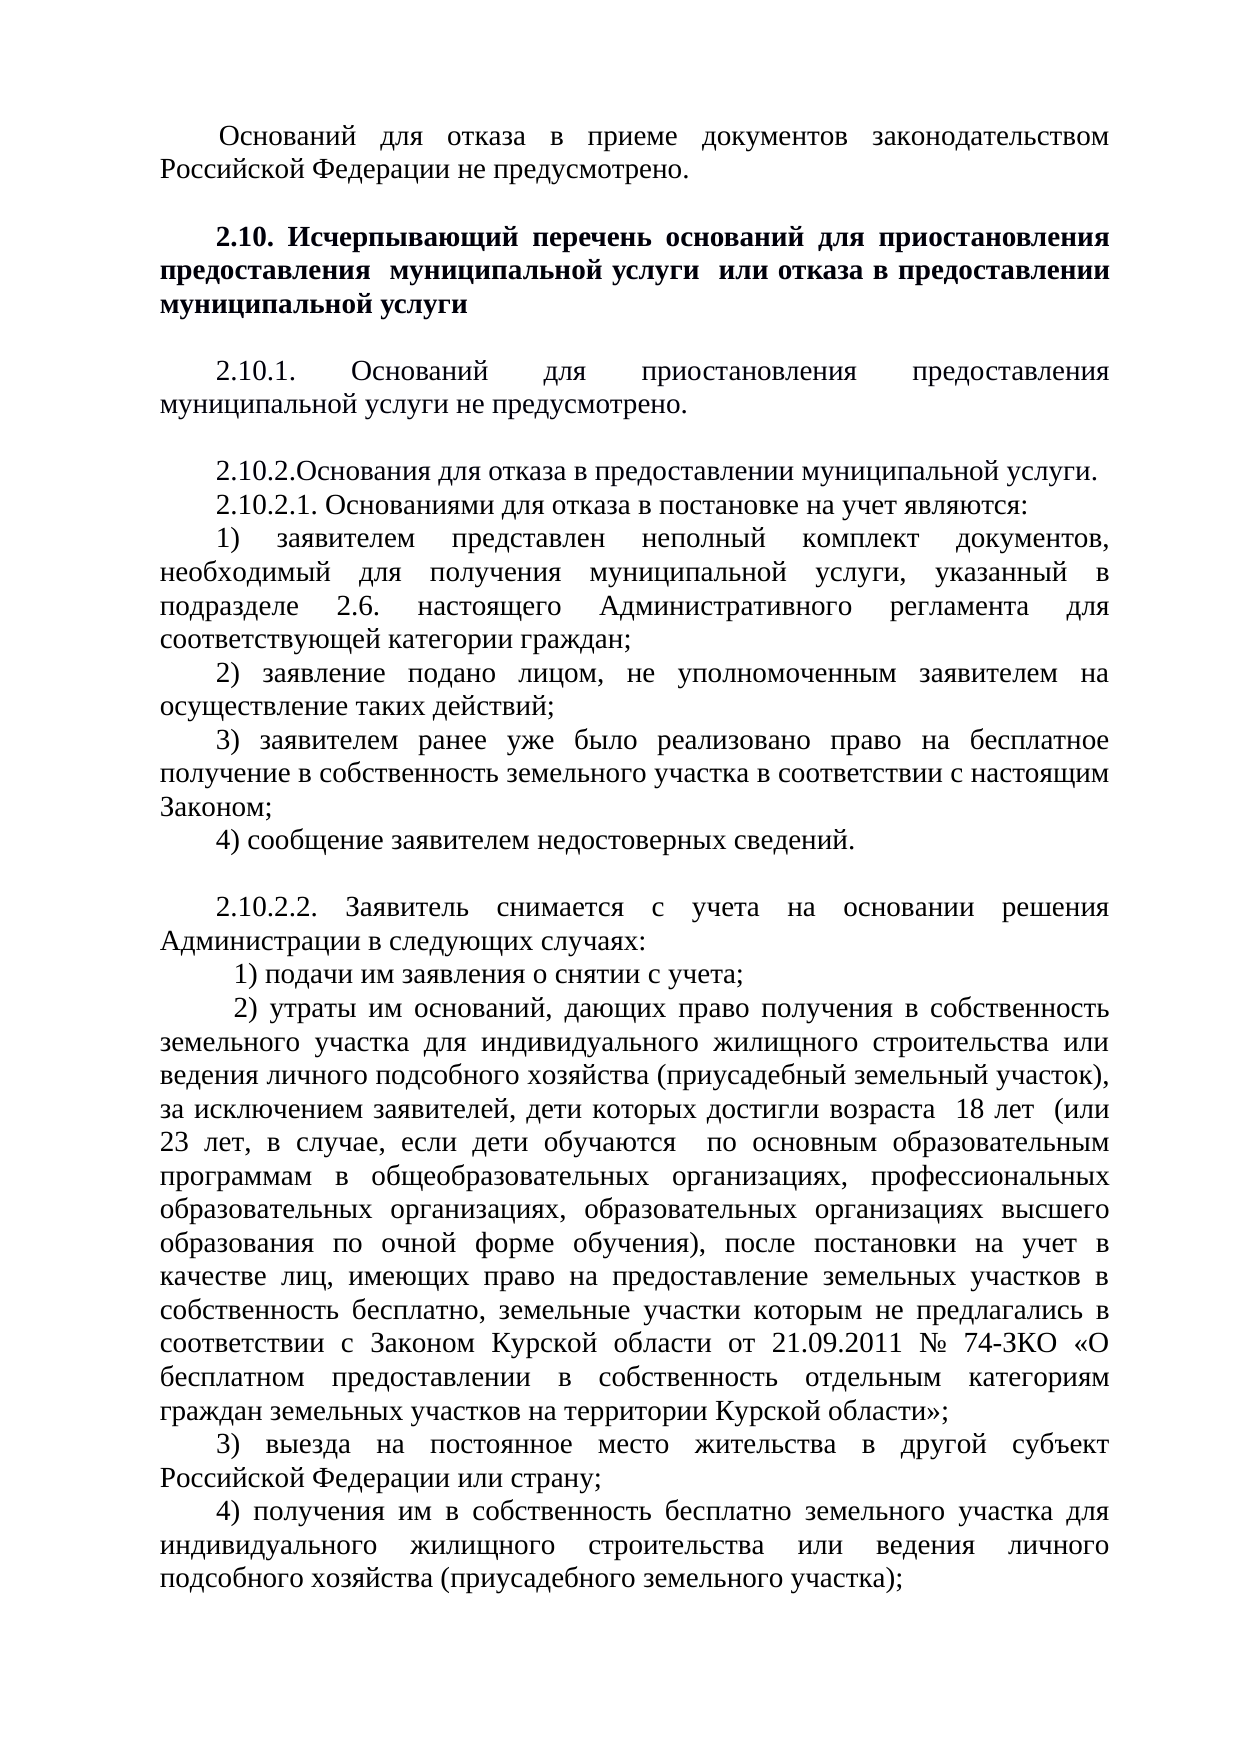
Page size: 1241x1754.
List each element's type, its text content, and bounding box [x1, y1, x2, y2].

text 2) утраты им оснований, дающих право получения в собственность земельного участка для индивидуального жилищного строительства или ведения личного подсобного хозяйства (приусадебный земельный участок), за исключением заявителей, дети которых достигли возраста 18 лет (или 23 лет, в случае, если дети обучаются по основным образовательным программам в общеобразовательных организациях, профессиональных образовательных организациях, образовательных организациях высшего образования по очной форме обучения), после постановки на учет в качестве лиц, имеющих право на предоставление земельных участков в собственность бесплатно, земельные участки которым не предлагались в соответствии с Законом Курской области от 21.09.2011 № 74-ЗКО «О бесплатном предоставлении в собственность отдельным категориям граждан земельных участков на территории Курской области»; [159, 990, 1110, 1426]
text 3) заявителем ранее уже было реализовано право на бесплатное получение в собственность земельного участка в соответствии с настоящим Законом; [159, 722, 1110, 822]
text 2.10.2.2. Заявитель снимается с учета на основании решения Администрации в следующих случаях: [159, 889, 1110, 957]
text 1) подачи им заявления о снятии с учета; [159, 957, 1110, 990]
text 2.10. Исчерпывающий перечень оснований для приостановления предоставления муниципальной услуги или отказа в предоставлении муниципальной услуги [159, 219, 1110, 319]
text 3) выезда на постоянное место жительства в другой субъект Российской Федерации или страну; [159, 1426, 1110, 1493]
text 2.10.2.Основания для отказа в предоставлении муниципальной услуги. [159, 453, 1110, 487]
text 1) заявителем представлен неполный комплект документов, необходимый для получения муниципальной услуги, указанный в подразделе 2.6. настоящего Административного регламента для соответствующей категории граждан; [159, 521, 1110, 655]
text Оснований для отказа в приеме документов законодательством Российской Федерации не предусмотрено. [159, 118, 1110, 185]
text 4) получения им в собственность бесплатно земельного участка для индивидуального жилищного строительства или ведения личного подсобного хозяйства (приусадебного земельного участка); [159, 1493, 1110, 1594]
text 4) сообщение заявителем недостоверных сведений. [159, 822, 1110, 856]
text 2) заявление подано лицом, не уполномоченным заявителем на осуществление таких действий; [159, 655, 1110, 722]
text 2.10.2.1. Основаниями для отказа в постановке на учет являются: [159, 487, 1110, 521]
text 2.10.1. Оснований для приостановления предоставления муниципальной услуги не предусмотрено. [159, 353, 1110, 420]
